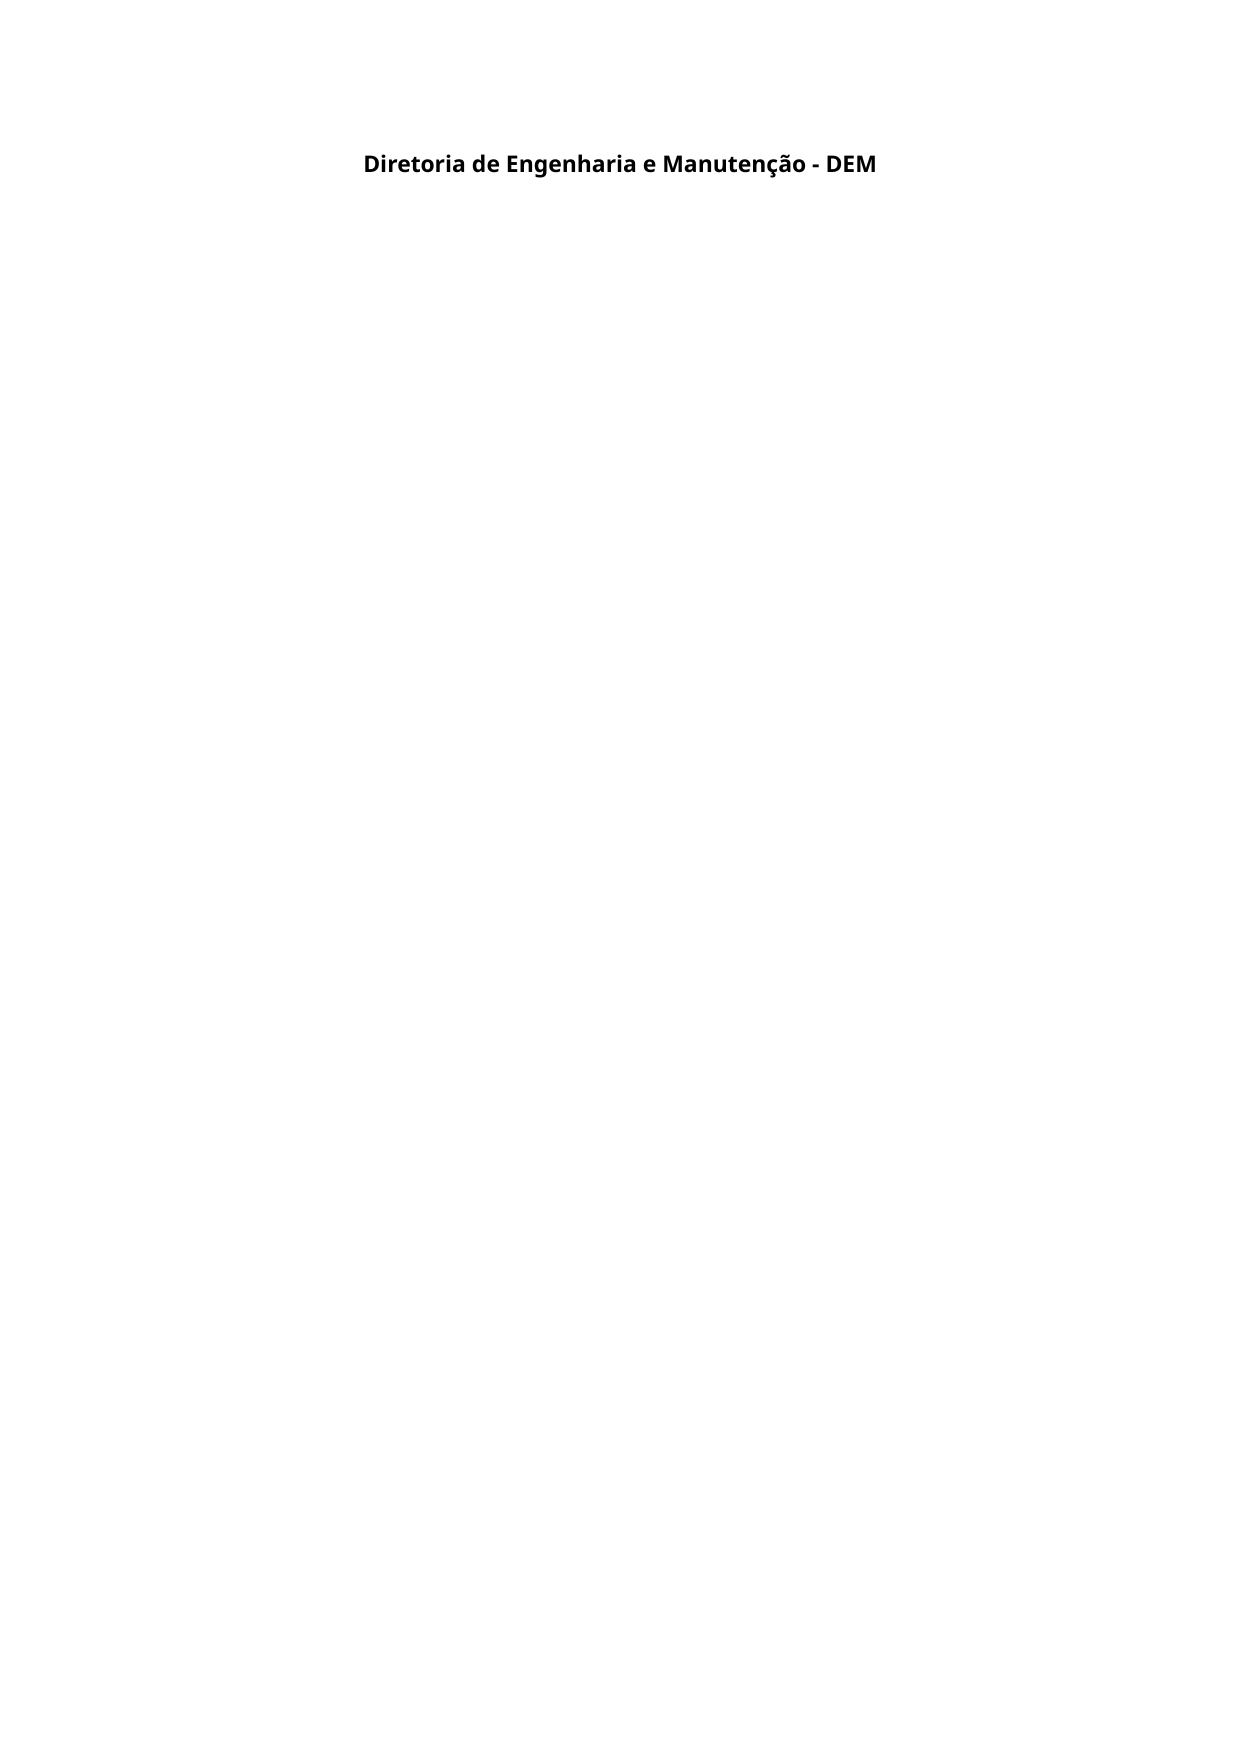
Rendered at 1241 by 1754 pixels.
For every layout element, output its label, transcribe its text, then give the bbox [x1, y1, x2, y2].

text Diretoria de Engenharia e Manutenção - DEM [177, 148, 1063, 179]
